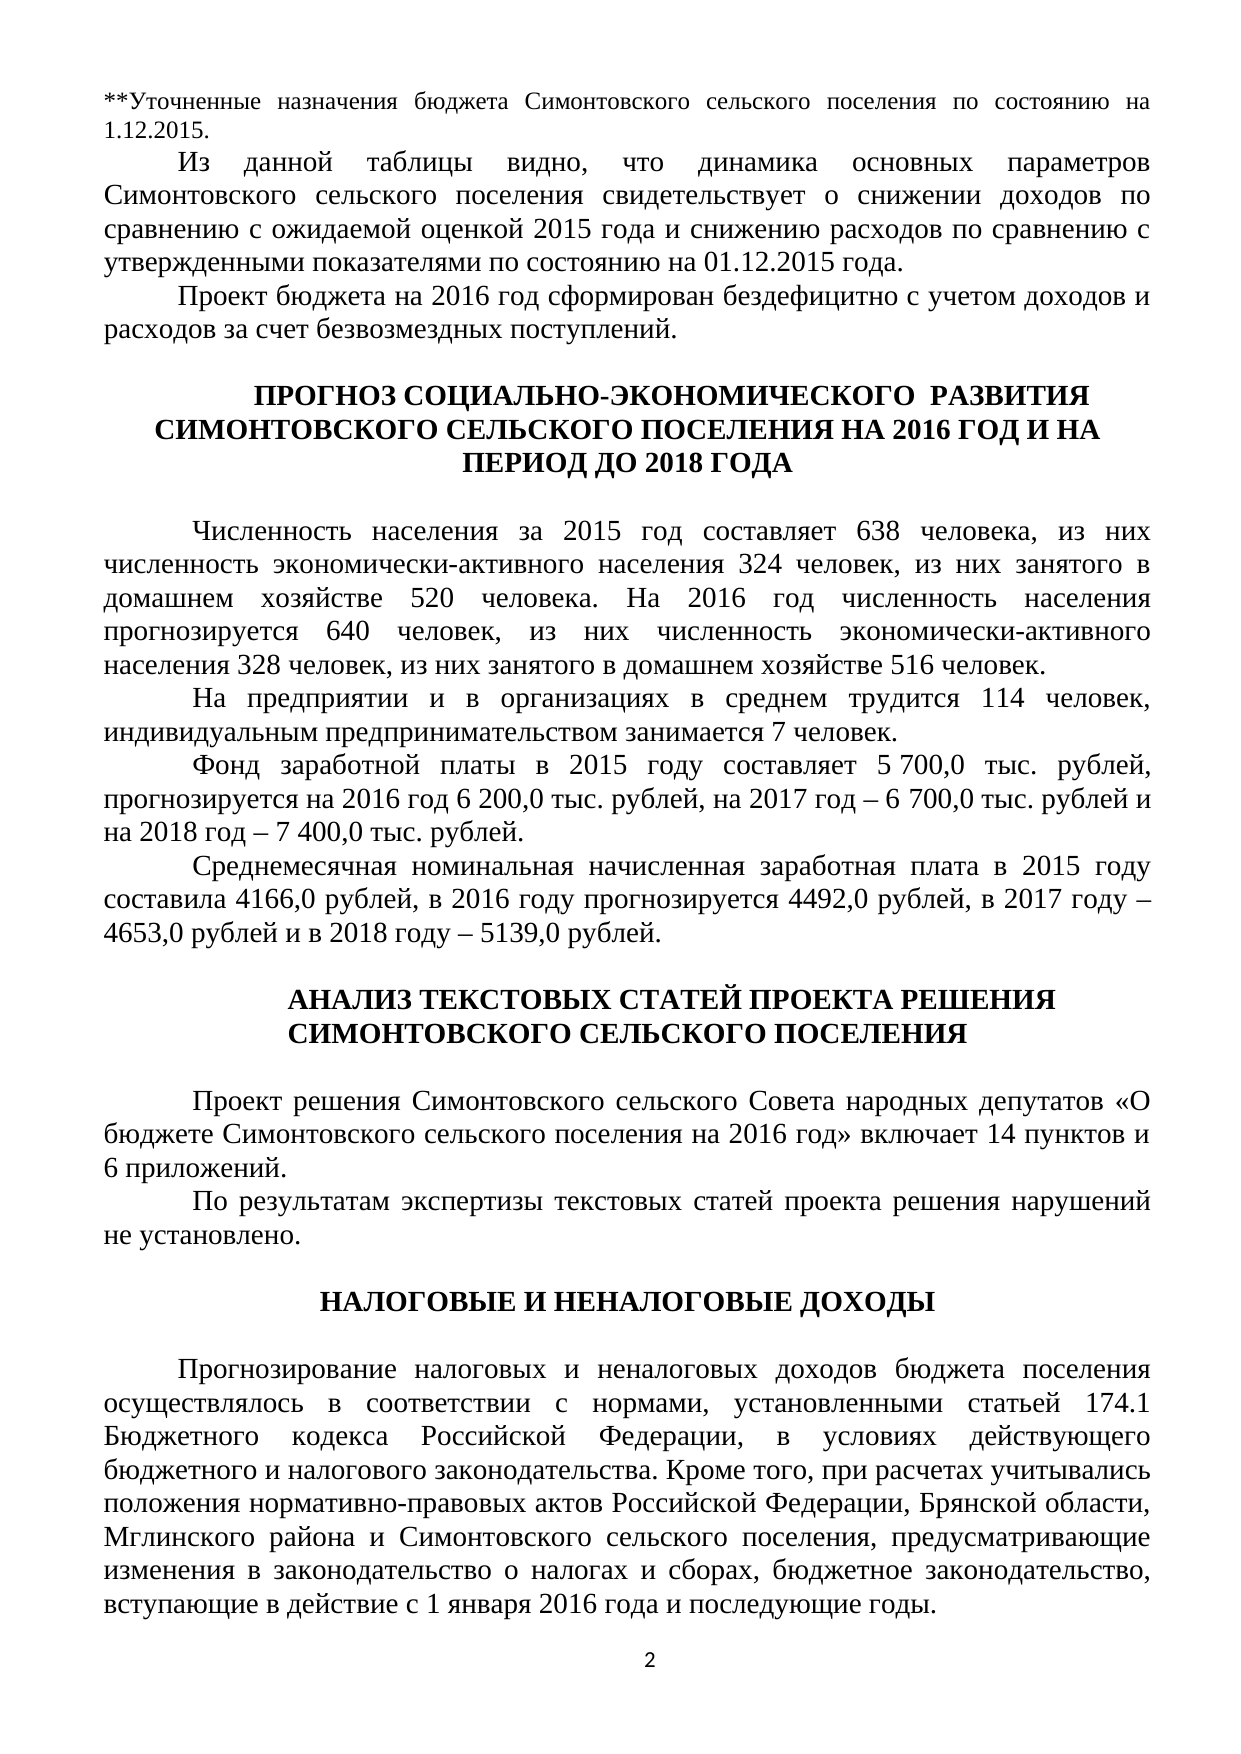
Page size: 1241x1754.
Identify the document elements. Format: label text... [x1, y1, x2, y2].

text Прогнозирование налоговых и неналоговых доходов бюджета поселения осуществлялось в соответствии с нормами, установленными статьей 174.1 Бюджетного кодекса Российской Федерации, в условиях действующего бюджетного и налогового законодательства. Кроме того, при расчетах учитывались положения нормативно-правовых актов Российской Федерации, Брянской области, Мглинского района и Симонтовского сельского поселения, предусматривающие изменения в законодательство о налогах и сборах, бюджетное законодательство, вступающие в действие с 1 января 2016 года и последующие годы. [103, 1351, 1152, 1619]
text По результатам экспертизы текстовых статей проекта решения нарушений не установлено. [103, 1183, 1152, 1251]
text АНАЛИЗ ТЕКСТОВЫХ СТАТЕЙ ПРОЕКТА РЕШЕНИЯ СИМОНТОВСКОГО СЕЛЬСКОГО ПОСЕЛЕНИЯ [103, 982, 1152, 1049]
text НАЛОГОВЫЕ И НЕНАЛОГОВЫЕ ДОХОДЫ [103, 1284, 1152, 1318]
text Проект решения Симонтовского сельского Совета народных депутатов «О бюджете Симонтовского сельского поселения на 2016 год» включает 14 пунктов и 6 приложений. [103, 1083, 1152, 1183]
text На предприятии и в организациях в среднем трудится 114 человек, индивидуальным предпринимательством занимается 7 человек. [103, 680, 1152, 747]
text Из данной таблицы видно, что динамика основных параметров Симонтовского сельского поселения свидетельствует о снижении доходов по сравнению с ожидаемой оценкой 2015 года и снижению расходов по сравнению с утвержденными показателями по состоянию на 01.12.2015 года. [103, 144, 1152, 278]
text Среднемесячная номинальная начисленная заработная плата в 2015 году составила 4166,0 рублей, в 2016 году прогнозируется 4492,0 рублей, в 2017 году – 4653,0 рублей и в 2018 году – 5139,0 рублей. [103, 848, 1152, 949]
text ПРОГНОЗ СОЦИАЛЬНО-ЭКОНОМИЧЕСКОГО РАЗВИТИЯ СИМОНТОВСКОГО СЕЛЬСКОГО ПОСЕЛЕНИЯ НА 2016 ГОД И НА ПЕРИОД ДО 2018 ГОДА [103, 378, 1152, 479]
text Численность населения за 2015 год составляет 638 человека, из них численность экономически-активного населения 324 человек, из них занятого в домашнем хозяйстве 520 человека. На 2016 год численность населения прогнозируется 640 человек, из них численность экономически-активного населения 328 человек, из них занятого в домашнем хозяйстве 516 человек. [103, 513, 1152, 680]
text **Уточненные назначения бюджета Симонтовского сельского поселения по состоянию на 1.12.2015. [103, 86, 1152, 144]
text Фонд заработной платы в 2015 году составляет 5 700,0 тыс. рублей, прогнозируется на 2016 год 6 200,0 тыс. рублей, на 2017 год – 6 700,0 тыс. рублей и на 2018 год – 7 400,0 тыс. рублей. [103, 747, 1152, 848]
text Проект бюджета на 2016 год сформирован бездефицитно с учетом доходов и расходов за счет безвозмездных поступлений. [103, 278, 1152, 345]
